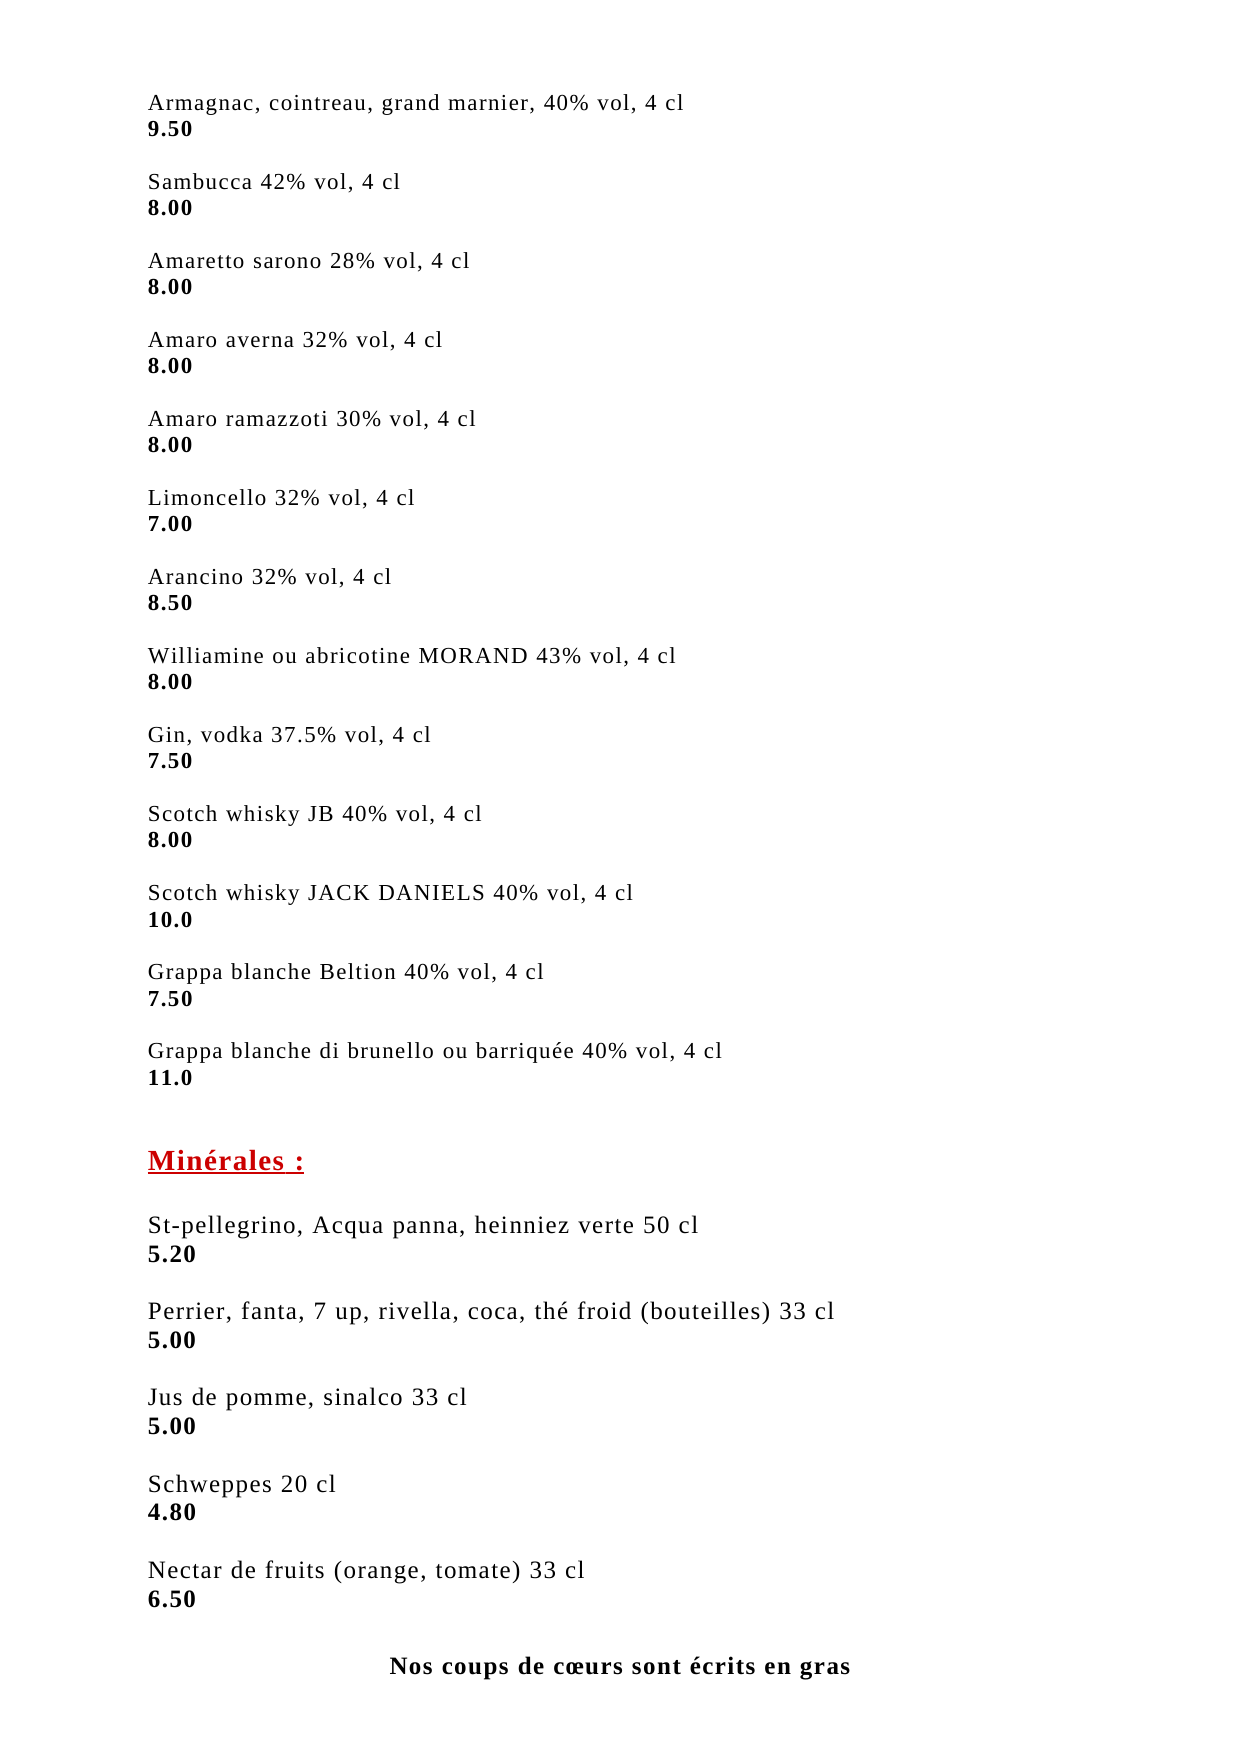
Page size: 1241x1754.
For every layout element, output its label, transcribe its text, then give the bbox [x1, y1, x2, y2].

text Schweppes 20 cl [148, 1469, 1122, 1497]
text 11.0 [148, 1064, 1092, 1090]
text St-pellegrino, Acqua panna, heinniez verte 50 cl [148, 1210, 1122, 1239]
text Sambucca 42% vol, 4 cl [148, 168, 1092, 194]
text 5.20 [148, 1239, 1122, 1267]
text 8.00 [148, 194, 1092, 220]
text 8.50 [148, 589, 1092, 616]
text Arancino 32% vol, 4 cl [148, 563, 1092, 589]
text Amaro ramazzoti 30% vol, 4 cl [148, 405, 1092, 431]
text 8.00 [148, 668, 1092, 695]
text 4.80 [148, 1497, 1122, 1526]
text 8.00 [148, 431, 1092, 458]
text Limoncello 32% vol, 4 cl [148, 484, 1092, 510]
text Scotch whisky JACK DANIELS 40% vol, 4 cl [148, 879, 1092, 906]
text Scotch whisky JB 40% vol, 4 cl [148, 800, 1092, 827]
text Amaro averna 32% vol, 4 cl [148, 326, 1092, 352]
text Gin, vodka 37.5% vol, 4 cl [148, 721, 1092, 747]
text 8.00 [148, 827, 1092, 853]
text 7.50 [148, 747, 1092, 774]
text 7.50 [148, 985, 1092, 1011]
text 8.00 [148, 273, 1092, 299]
text 7.00 [148, 510, 1092, 537]
text Jus de pomme, sinalco 33 cl [148, 1382, 1122, 1411]
text 6.50 [148, 1584, 1122, 1612]
text 8.00 [148, 352, 1092, 378]
text Nectar de fruits (orange, tomate) 33 cl [148, 1555, 1122, 1584]
text Amaretto sarono 28% vol, 4 cl [148, 247, 1092, 273]
text 5.00 [148, 1411, 1122, 1440]
text Armagnac, cointreau, grand marnier, 40% vol, 4 cl [148, 89, 1092, 115]
text 5.00 [148, 1325, 1122, 1354]
text 9.50 [148, 115, 1092, 141]
text Perrier, fanta, 7 up, rivella, coca, thé froid (bouteilles) 33 cl [148, 1296, 1122, 1325]
text Williamine ou abricotine MORAND 43% vol, 4 cl [148, 642, 1092, 668]
text Grappa blanche di brunello ou barriquée 40% vol, 4 cl [148, 1037, 1092, 1064]
text Grappa blanche Beltion 40% vol, 4 cl [148, 958, 1092, 985]
text 10.0 [148, 906, 1092, 932]
text Minérales : [148, 1143, 1092, 1176]
